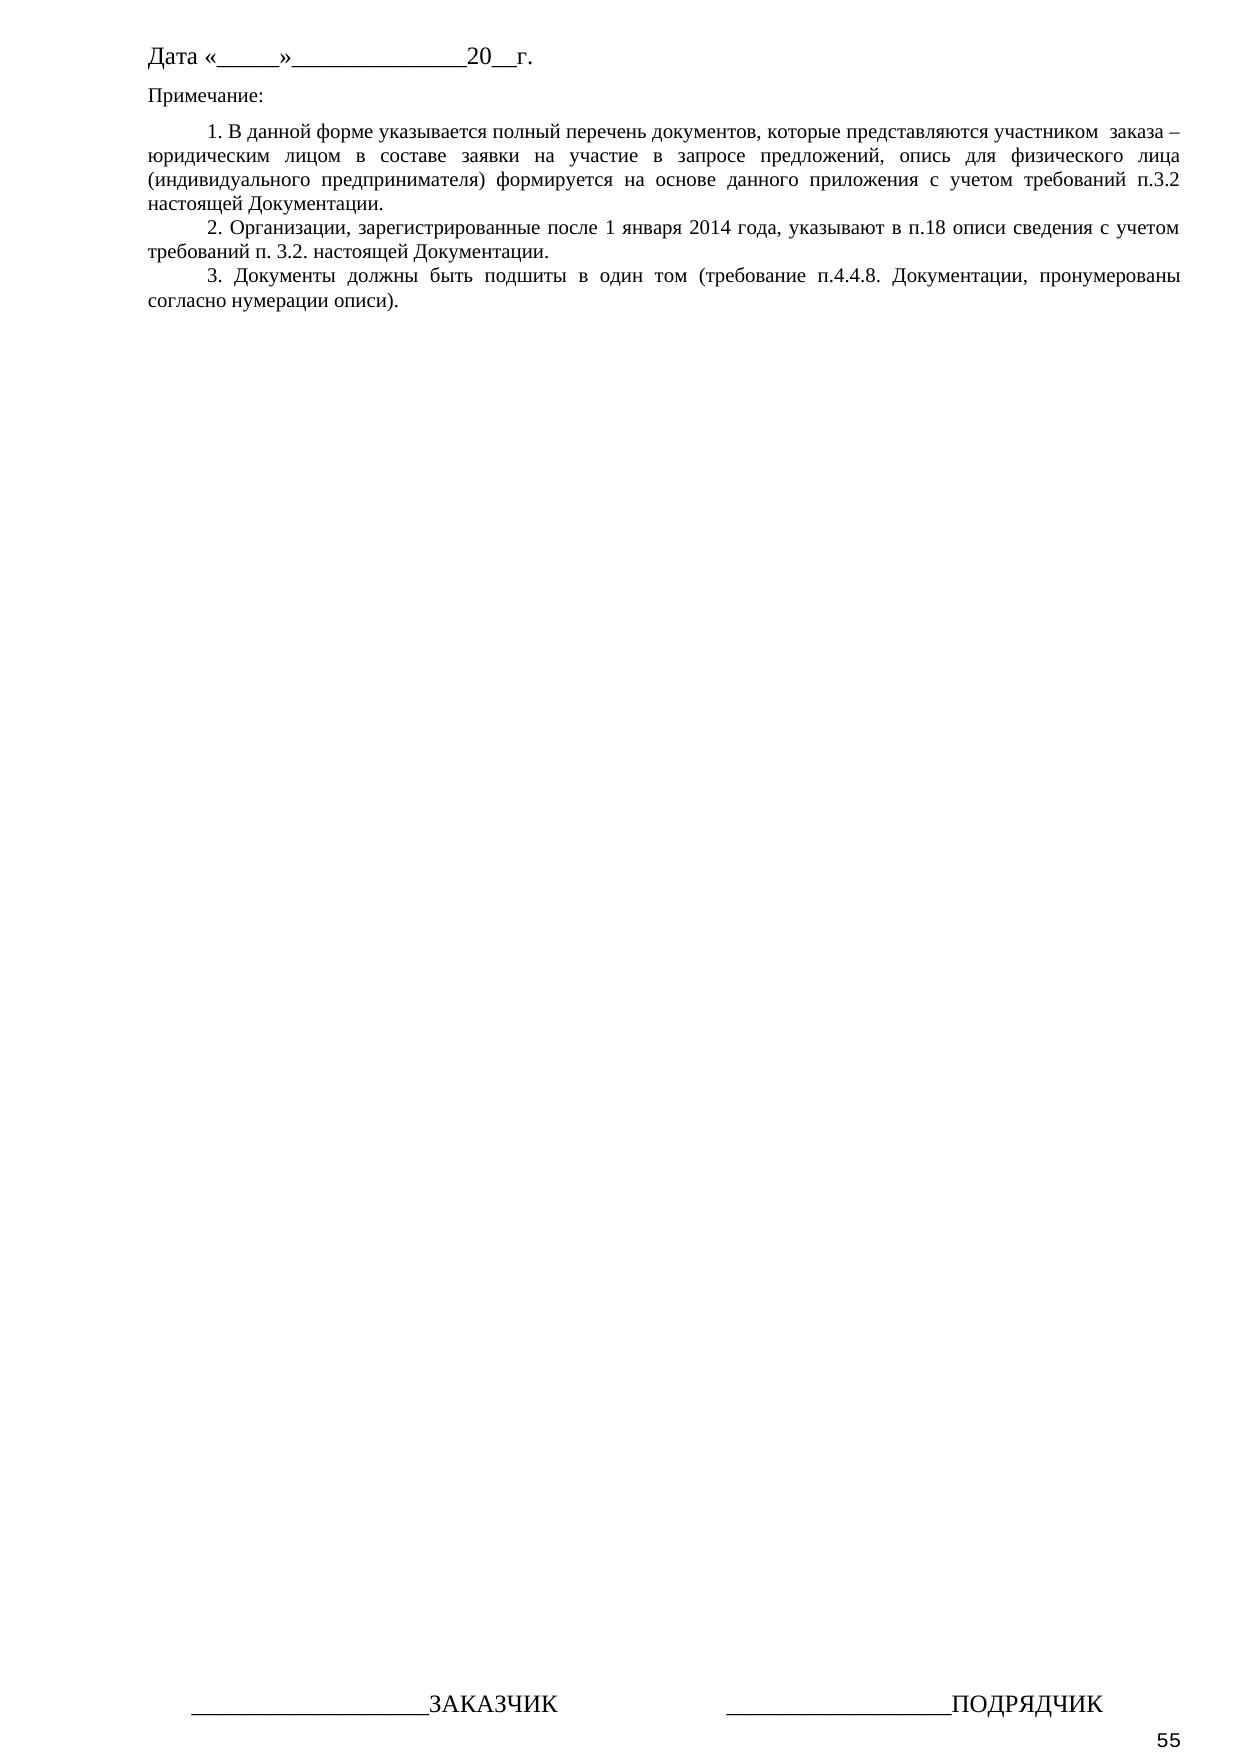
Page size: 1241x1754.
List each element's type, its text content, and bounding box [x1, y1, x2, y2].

text Примечание: [148, 82, 1181, 107]
text Дата «_____»______________20__г. [148, 41, 1181, 70]
text 1. В данной форме указывается полный перечень документов, которые представляются участником заказа – юридическим лицом в составе заявки на участие в запросе предложений, опись для физического лица (индивидуального предпринимателя) формируется на основе данного приложения с учетом требований п.3.2 настоящей Документации. [148, 119, 1181, 215]
text 2. Организации, зарегистрированные после 1 января 2014 года, указывают в п.18 описи сведения с учетом требований п. 3.2. настоящей Документации. [148, 215, 1181, 263]
text 3. Документы должны быть подшиты в один том (требование п.4.4.8. Документации, пронумерованы согласно нумерации описи). [148, 263, 1181, 312]
